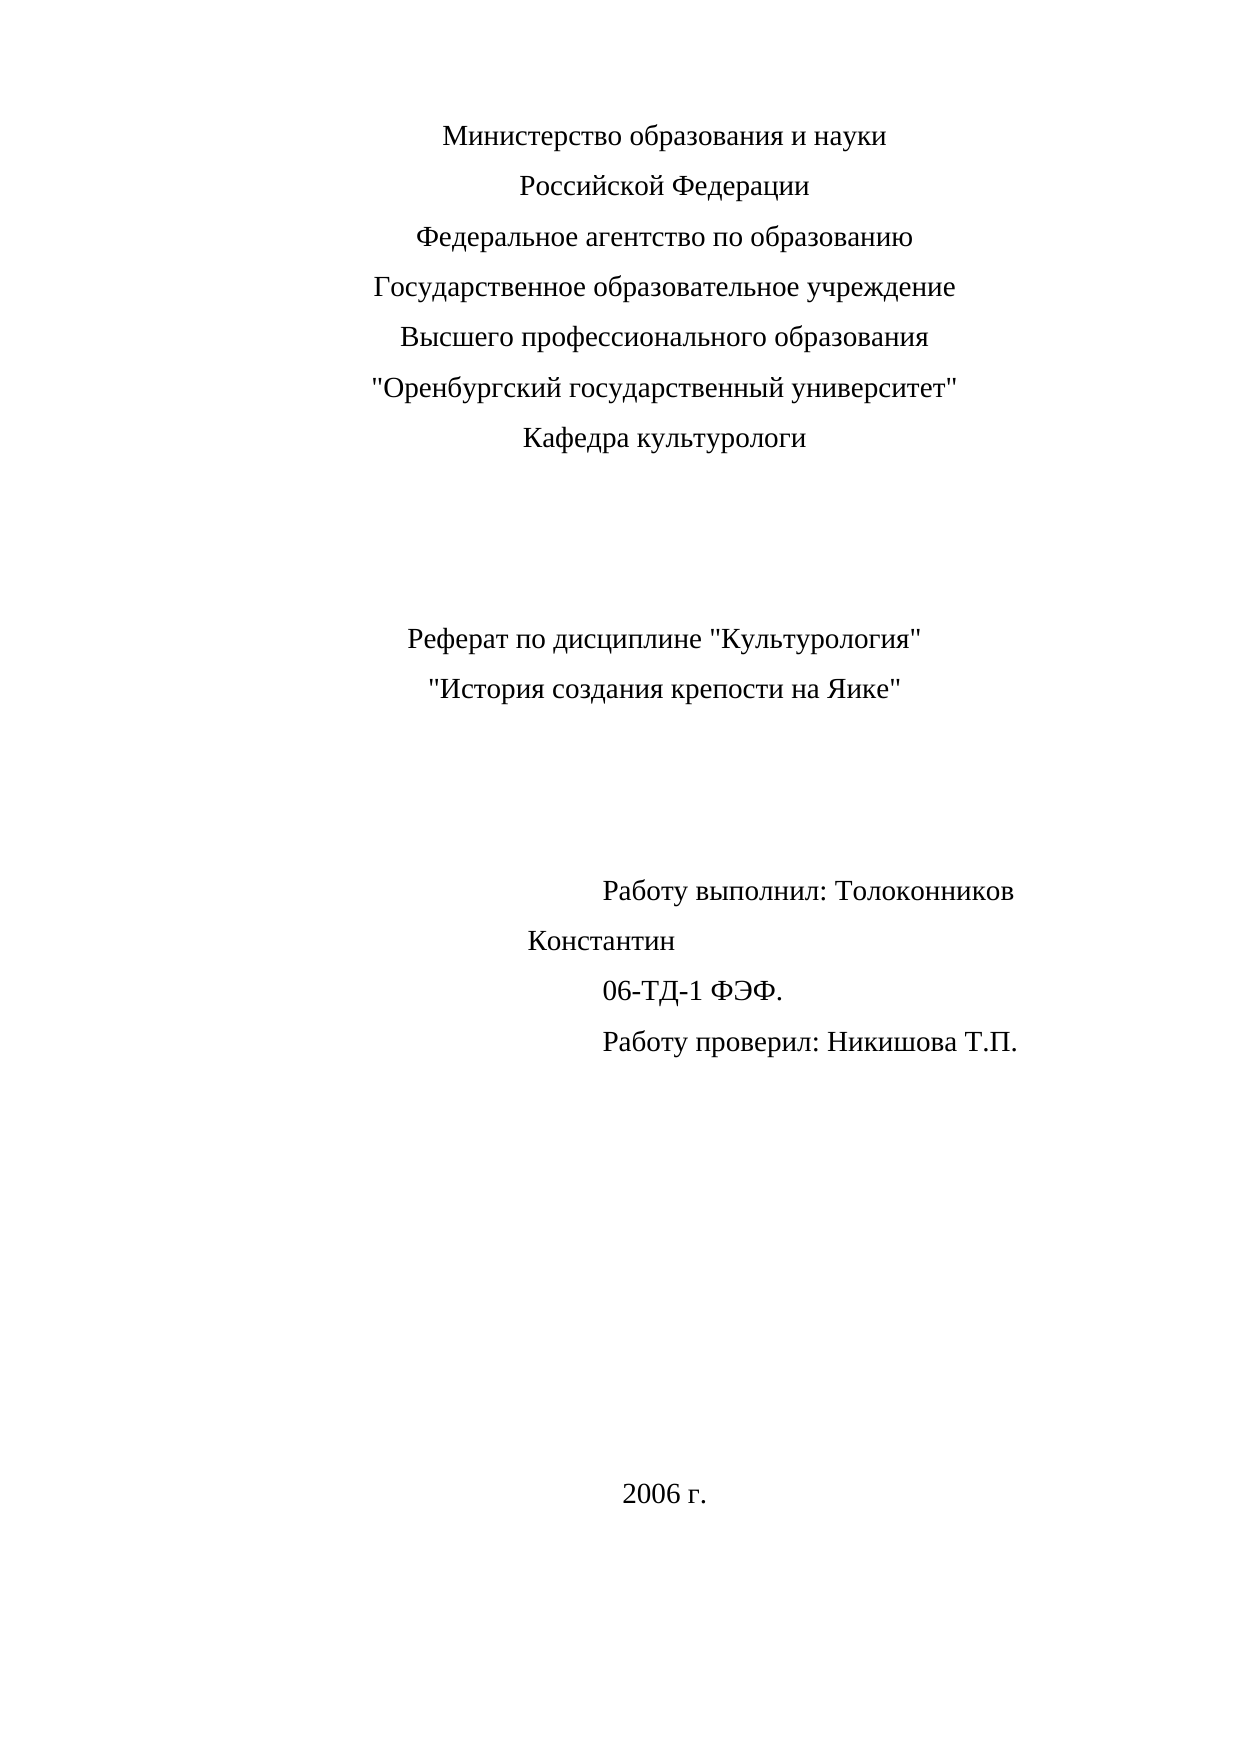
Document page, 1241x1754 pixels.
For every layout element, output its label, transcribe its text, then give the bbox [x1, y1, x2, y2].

text Российской Федерации [177, 168, 1152, 202]
text Министерство образования и науки [177, 118, 1152, 152]
text Реферат по дисциплине "Культурология" [177, 621, 1152, 655]
text Работу выполнил: Толоконников Константин [527, 873, 1152, 957]
text "История создания крепости на Яике" [177, 672, 1152, 705]
text Работу проверил: Никишова Т.П. [527, 1024, 1152, 1057]
text Государственное образовательное учреждение [177, 269, 1152, 303]
text "Оренбургский государственный университет" [177, 370, 1152, 403]
text Федеральное агентство по образованию [177, 219, 1152, 252]
text 06-ТД-1 ФЭФ. [527, 973, 1152, 1007]
text 2006 г. [177, 1477, 1152, 1510]
text Кафедра культурологи [177, 420, 1152, 453]
text Высшего профессионального образования [177, 319, 1152, 353]
